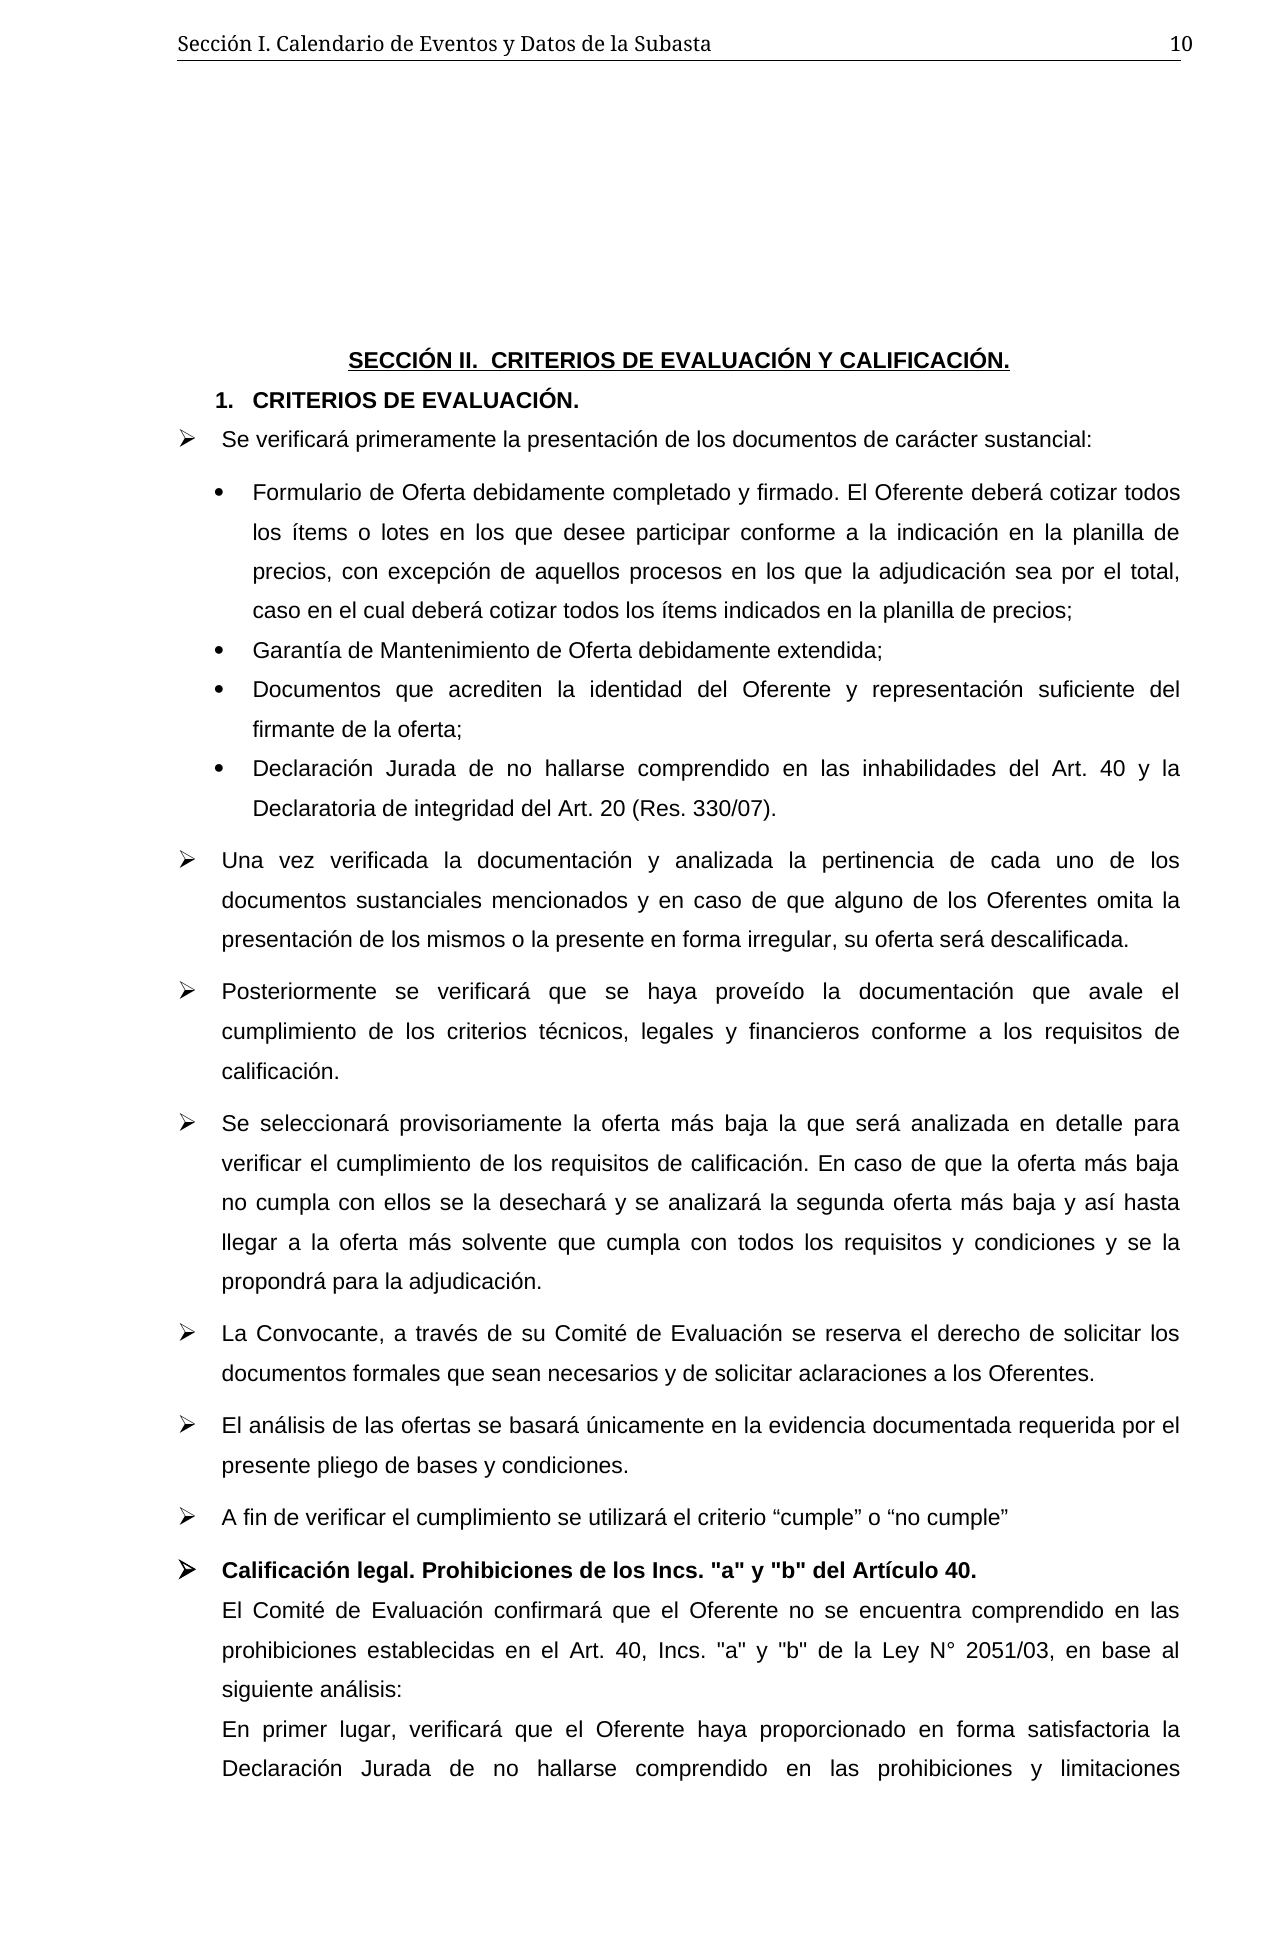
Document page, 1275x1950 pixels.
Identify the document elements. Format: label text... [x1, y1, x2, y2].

list La Convocante, a través de su Comité de Evaluación se reserva el derecho de solicitar los documentos formales que sean necesarios y de solicitar aclaraciones a los Oferentes. [177, 1320, 1181, 1386]
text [177, 1716, 1181, 1781]
list Una vez verificada la documentación y analizada la pertinencia de cada uno de los documentos sustanciales mencionados y en caso de que alguno de los Oferentes omita la presentación de los mismos o la presente en forma irregular, su oferta será descalificada. [177, 847, 1181, 953]
list El análisis de las ofertas se basará únicamente en la evidencia documentada requerida por el presente pliego de bases y condiciones. [177, 1412, 1181, 1478]
list Garantía de Mantenimiento de Oferta debidamente extendida; [215, 637, 1181, 663]
list Calificación legal. Prohibiciones de los Incs. "a" y "b" del Artículo 40. [177, 1557, 1181, 1584]
list Posteriormente se verificará que se haya proveído la documentación que avale el cumplimiento de los criterios técnicos, legales y financieros conforme a los requisitos de calificación. [177, 978, 1181, 1084]
list Se seleccionará provisoriamente la oferta más baja la que será analizada en detalle para verificar el cumplimiento de los requisitos de calificación. En caso de que la oferta más baja no cumpla con ellos se la desechará y se analizará la segunda oferta más baja y así hasta llegar a la oferta más solvente que cumpla con todos los requisitos y condiciones y se la propondrá para la adjudicación. [177, 1110, 1181, 1294]
list Se verificará primeramente la presentación de los documentos de carácter sustancial: [177, 426, 1181, 453]
list Declaración Jurada de no hallarse comprendido en las inhabilidades del Art. 40 y la Declaratoria de integridad del Art. 20 (Res. 330/07). [215, 755, 1181, 821]
list A fin de verificar el cumplimiento se utilizará el criterio “cumple” o “no cumple” [177, 1504, 1181, 1531]
list Documentos que acrediten la identidad del Oferente y representación suficiente del firmante de la oferta; [215, 676, 1181, 742]
list Formulario de Oferta debidamente completado y firmado. El Oferente deberá cotizar todos los ítems o lotes en los que desee participar conforme a la indicación en la planilla de precios, con excepción de aquellos procesos en los que la adjudicación sea por el total, caso en el cual deberá cotizar todos los ítems indicados en la planilla de precios; [215, 479, 1181, 624]
subtitle SECCIÓN II. CRITERIOS DE EVALUACIÓN Y CALIFICACIÓN. [177, 347, 1181, 373]
list CRITERIOS DE EVALUACIÓN. [215, 387, 1181, 413]
text El Comité de Evaluación confirmará que el Oferente no se encuentra comprendido en las prohibiciones establecidas en el Art. 40, Incs. "a" y "b" de la Ley N° 2051/03, en base al siguiente análisis: [177, 1597, 1181, 1702]
